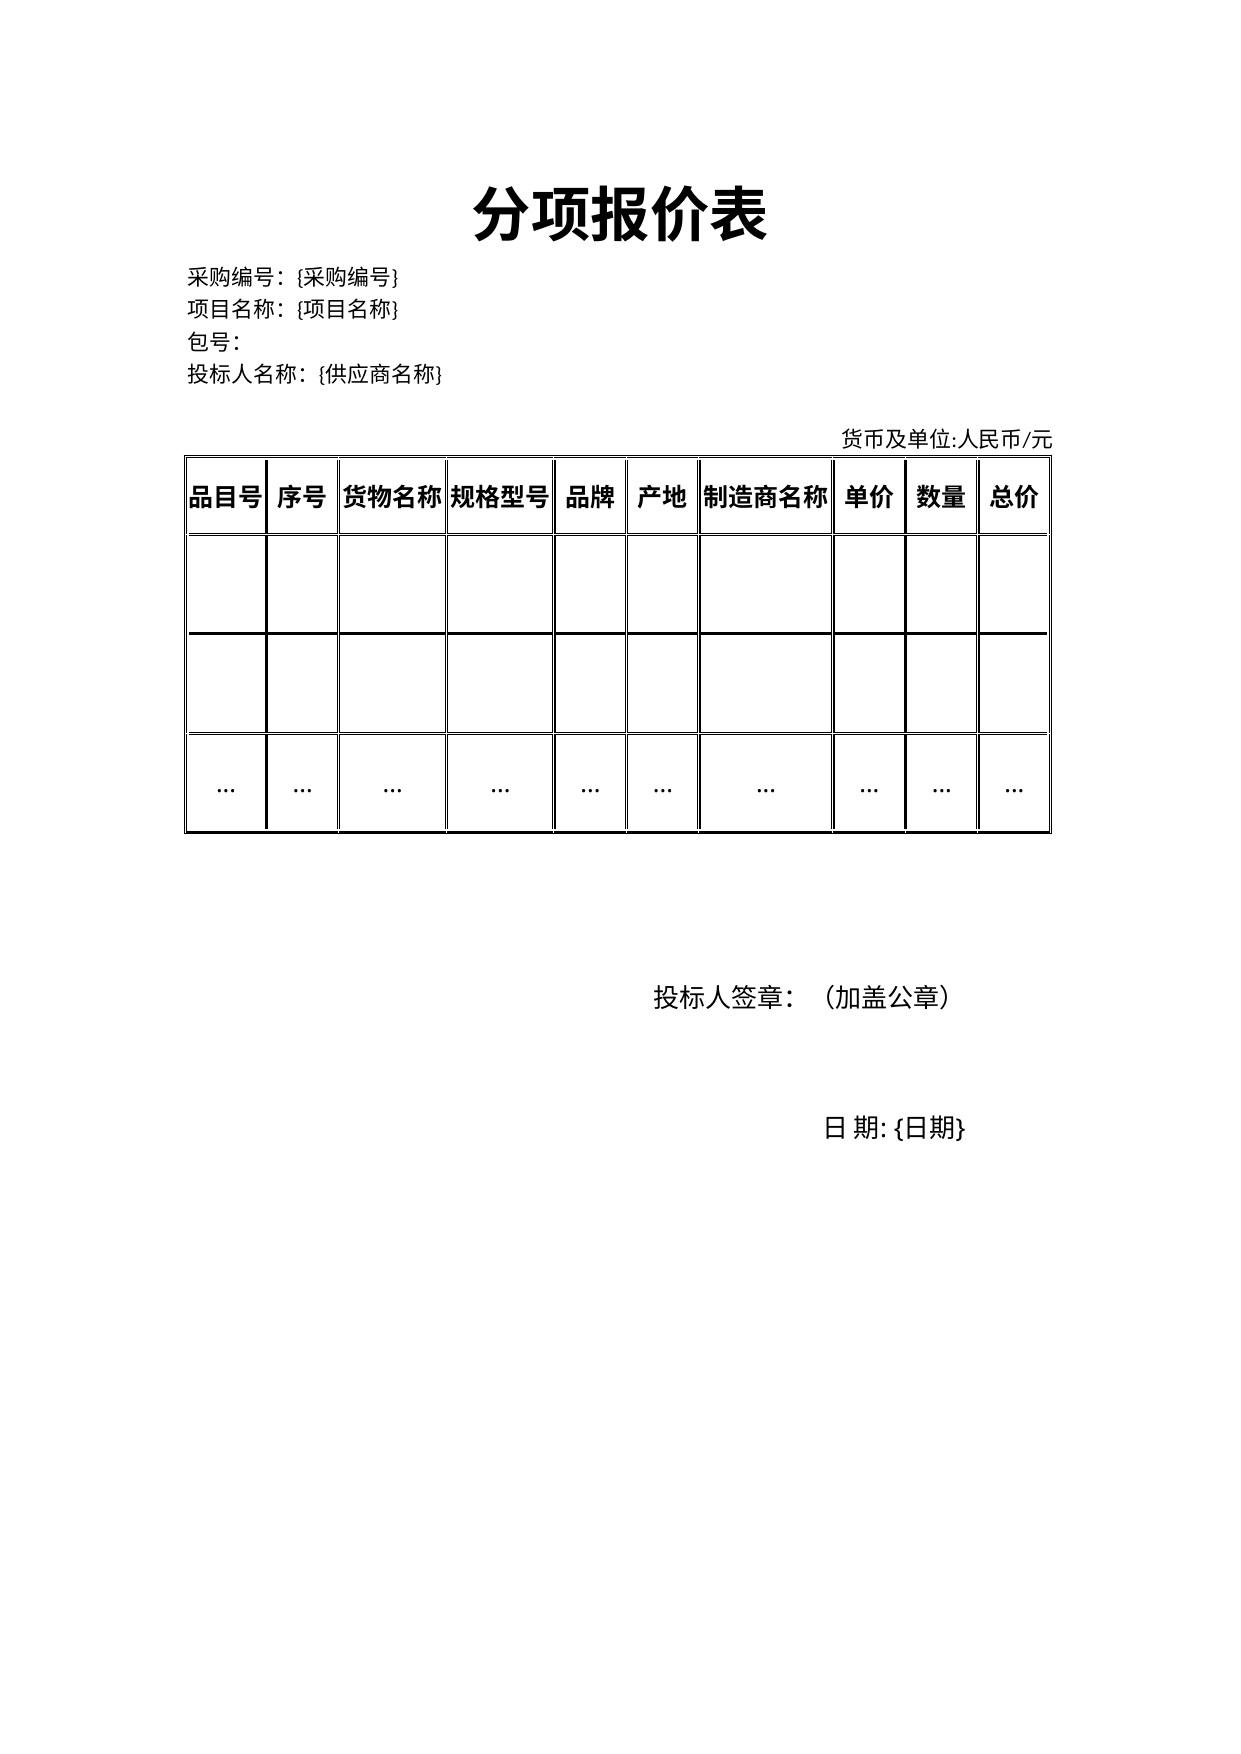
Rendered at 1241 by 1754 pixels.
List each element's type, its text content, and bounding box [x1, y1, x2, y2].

table_cell [628, 536, 697, 632]
text 货币及单位:人民币/元 [187, 422, 1053, 454]
text 采购编号：{采购编号} [187, 259, 1053, 292]
table_header 单价 [833, 458, 905, 533]
table_header 总价 [978, 458, 1049, 533]
table_cell [448, 536, 552, 632]
text 包号： [187, 324, 1053, 357]
table_cell [340, 635, 445, 732]
table_cell ... [905, 732, 978, 831]
table_cell ... [339, 735, 446, 831]
table_header 规格型号 [446, 456, 554, 533]
table_cell ... [266, 735, 339, 831]
table_cell [907, 536, 976, 632]
table_cell [268, 635, 337, 732]
table_cell ... [554, 735, 626, 831]
table_cell ... [185, 732, 266, 831]
table_cell ... [699, 732, 833, 831]
text 分项报价表 [187, 162, 1053, 259]
text 项目名称：{项目名称} [187, 292, 1053, 324]
table_cell ... [446, 732, 554, 831]
table_cell [978, 533, 1050, 632]
table_cell [628, 635, 697, 732]
table_header 品牌 [554, 458, 626, 533]
table_header 制造商名称 [699, 456, 833, 533]
table_cell [340, 536, 445, 632]
table_cell ... [833, 735, 905, 831]
table_cell [448, 635, 552, 732]
table_cell [701, 536, 831, 632]
table_cell [556, 635, 625, 732]
table_header 产地 [626, 456, 699, 533]
table_cell ... [626, 732, 699, 831]
table_cell [980, 632, 1049, 732]
table_cell [556, 536, 625, 632]
table_cell [185, 533, 266, 632]
table_header 序号 [266, 458, 339, 533]
table_cell [187, 632, 265, 732]
table_cell [835, 635, 904, 732]
table_cell [835, 536, 904, 632]
table_header 货物名称 [339, 458, 446, 533]
text 投标人签章：（加盖公章） 日 期: {日期} [275, 964, 965, 1159]
table_cell [701, 635, 831, 732]
table_cell [268, 536, 337, 632]
table_cell [907, 635, 976, 732]
table_header 品目号 [187, 458, 266, 533]
table_header 数量 [905, 456, 978, 533]
text 投标人名称：{供应商名称} [187, 357, 1053, 389]
table_cell ... [978, 732, 1050, 831]
